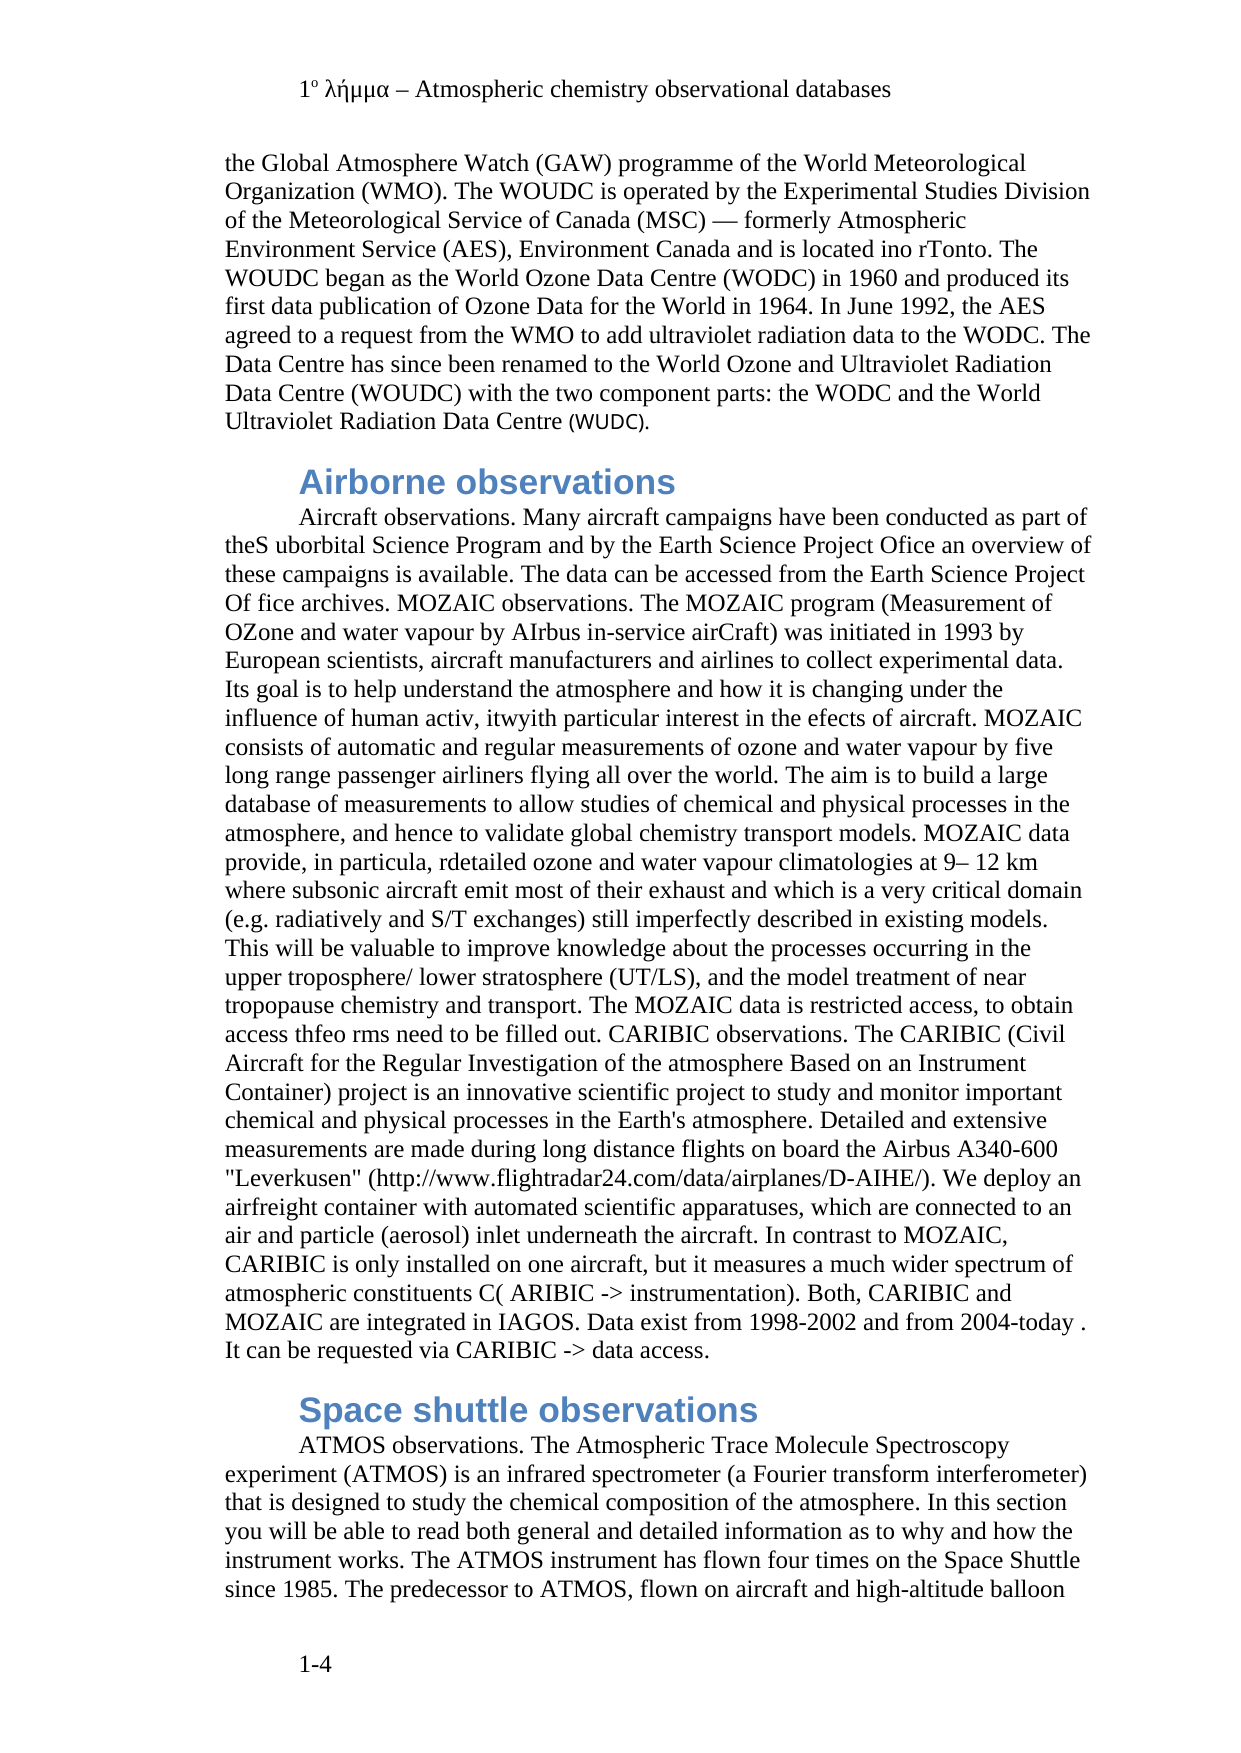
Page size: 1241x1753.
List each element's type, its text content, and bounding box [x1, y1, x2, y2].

subtitle Space shuttle observations [224, 1389, 1092, 1430]
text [224, 148, 1092, 436]
subtitle Airborne observations [224, 461, 1092, 502]
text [224, 1430, 1092, 1602]
text Aircraft observations. Many aircraft campaigns have been conducted as part of theS uborbital Science Program and by the Earth Science Project Ofice an overview of these campaigns is available. The data can be accessed from the Earth Science Project Of fice archives. MOZAIC observations. The MOZAIC program (Measurement of OZone and water vapour by AIrbus in-service airCraft) was initiated in 1993 by European scientists, aircraft manufacturers and airlines to collect experimental data. Its goal is to help understand the atmosphere and how it is changing under the influence of human activ, itwyith particular interest in the efects of aircraft. MOZAIC consists of automatic and regular measurements of ozone and water vapour by five long range passenger airliners flying all over the world. The aim is to build a large database of measurements to allow studies of chemical and physical processes in the atmosphere, and hence to validate global chemistry transport models. MOZAIC data provide, in particula, rdetailed ozone and water vapour climatologies at 9– 12 km where subsonic aircraft emit most of their exhaust and which is a very critical domain (e.g. radiatively and S/T exchanges) still imperfectly described in existing models. This will be valuable to improve knowledge about the processes occurring in the upper troposphere/ lower stratosphere (UT/LS), and the model treatment of near tropopause chemistry and transport. The MOZAIC data is restricted access, to obtain access thfeo rms need to be filled out. CARIBIC observations. The CARIBIC (Civil Aircraft for the Regular Investigation of the atmosphere Based on an Instrument Container) project is an innovative scientific project to study and monitor important chemical and physical processes in the Earth's atmosphere. Detailed and extensive measurements are made during long distance flights on board the Airbus A340-600 "Leverkusen" (http://www.flightradar24.com/data/airplanes/D-AIHE/). We deploy an airfreight container with automated scientific apparatuses, which are connected to an air and particle (aerosol) inlet underneath the aircraft. In contrast to MOZAIC, CARIBIC is only installed on one aircraft, but it measures a much wider spectrum of atmospheric constituents C( ARIBIC -> instrumentation). Both, CARIBIC and MOZAIC are integrated in IAGOS. Data exist from 1998-2002 and from 2004-today . It can be requested via CARIBIC -> data access. [224, 502, 1092, 1364]
